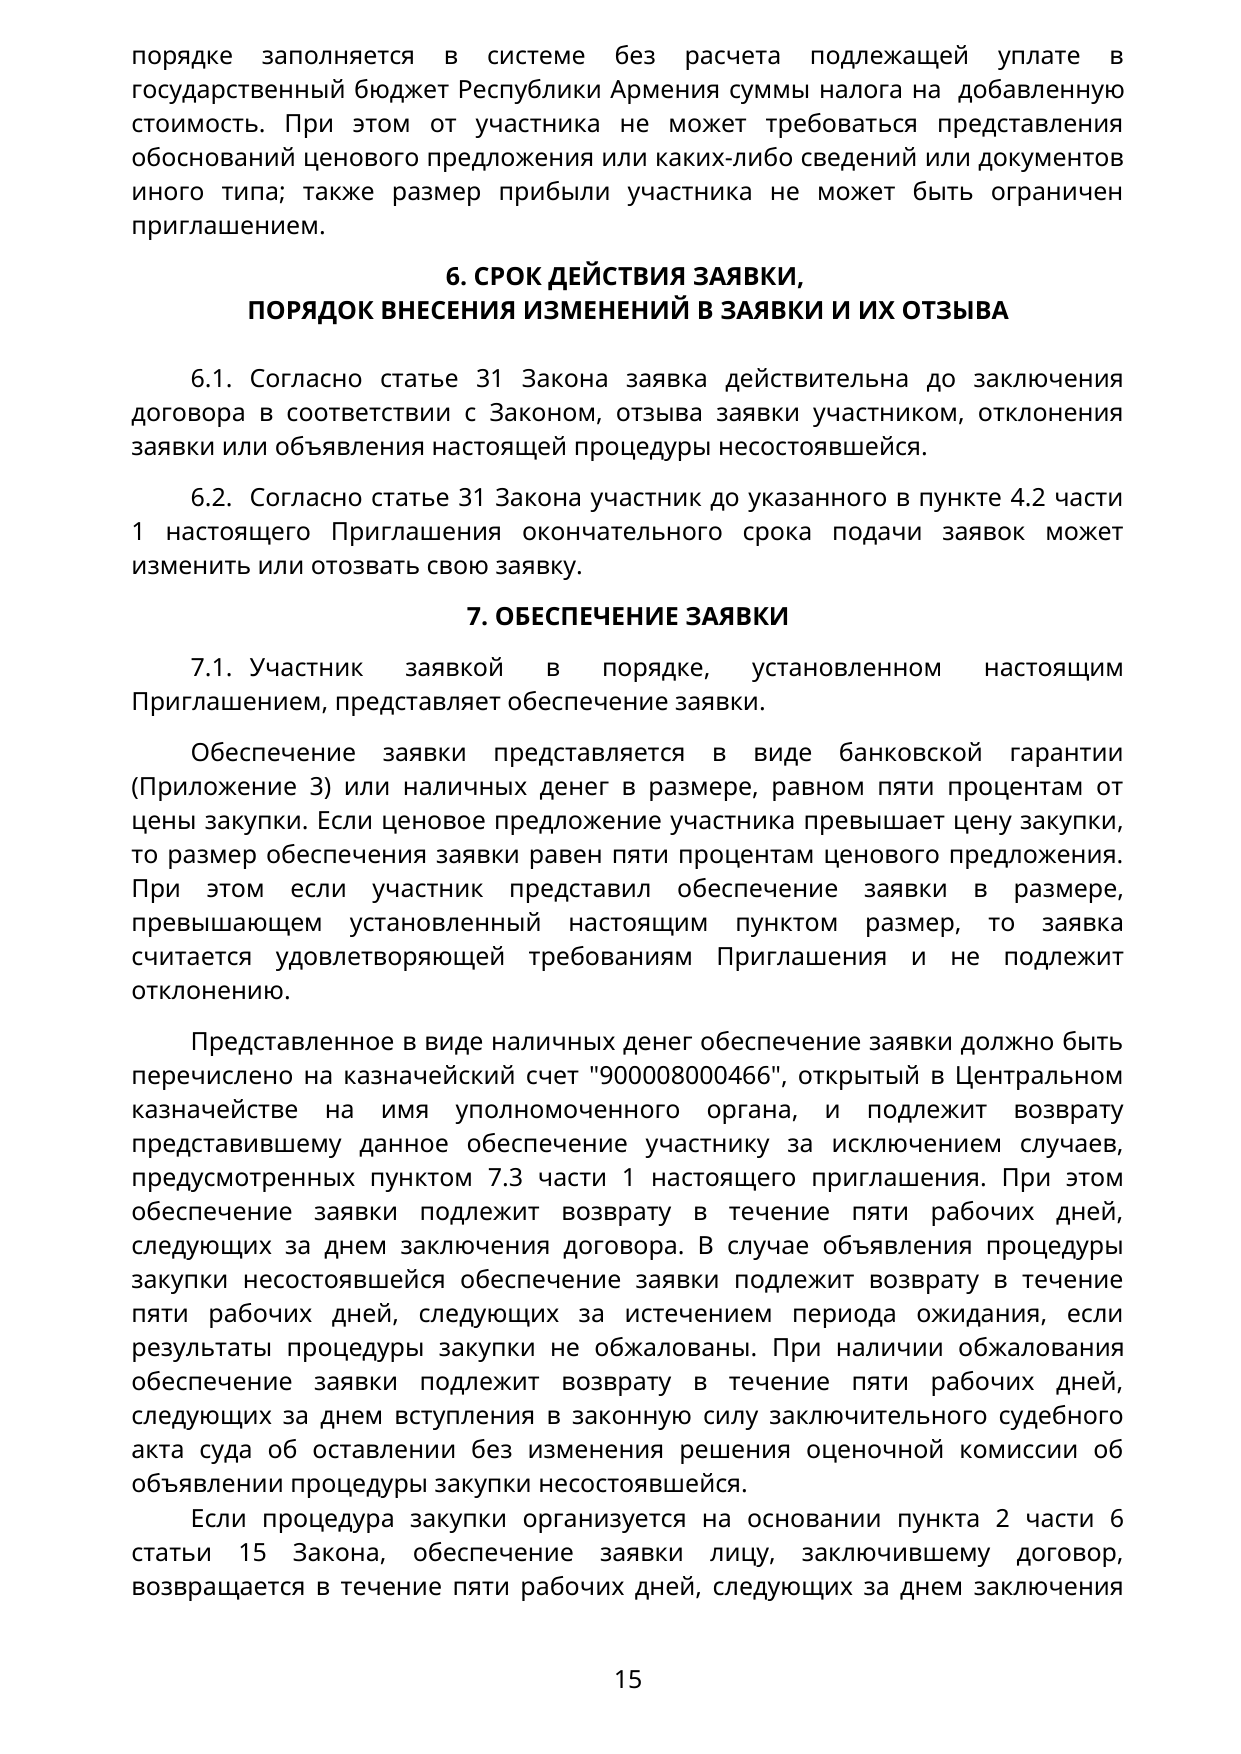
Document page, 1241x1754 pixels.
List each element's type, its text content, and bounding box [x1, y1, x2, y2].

text 6.2. Согласно статье 31 Закона участник до указанного в пункте 4.2 части 1 настоящего Приглашения окончательного срока подачи заявок может изменить или отозвать свою заявку. [131, 480, 1125, 582]
text 7. ОБЕСПЕЧЕНИЕ ЗАЯВКИ [131, 599, 1125, 633]
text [131, 37, 1125, 242]
text 7.1. Участник заявкой в порядке, установленном настоящим Приглашением, представляет обеспечение заявки. [131, 649, 1125, 717]
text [131, 1500, 1125, 1602]
text Представленное в виде наличных денег обеспечение заявки должно быть перечислено на казначейский счет "900008000466", открытый в Центральном казначействе на имя уполномоченного органа, и подлежит возврату представившему данное обеспечение участнику за исключением случаев, предусмотренных пунктом 7.3 части 1 настоящего приглашения. При этом обеспечение заявки подлежит возврату в течение пяти рабочих дней, следующих за днем заключения договора. В случае объявления процедуры закупки несостоявшейся обеспечение заявки подлежит возврату в течение пяти рабочих дней, следующих за истечением периода ожидания, если результаты процедуры закупки не обжалованы. При наличии обжалования обеспечение заявки подлежит возврату в течение пяти рабочих дней, следующих за днем вступления в законную силу заключительного судебного акта суда об оставлении без изменения решения оценочной комиссии об объявлении процедуры закупки несостоявшейся. [131, 1023, 1125, 1500]
text Обеспечение заявки представляется в виде банковской гарантии (Приложение 3) или наличных денег в размере, равном пяти процентам от цены закупки. Если ценовое предложение участника превышает цену закупки, то размер обеспечения заявки равен пяти процентам ценового предложения. При этом если участник представил обеспечение заявки в размере, превышающем установленный настоящим пунктом размер, то заявка считается удовлетворяющей требованиям Приглашения и не подлежит отклонению. [131, 734, 1125, 1007]
text 6. СРОК ДЕЙСТВИЯ ЗАЯВКИ, ПОРЯДОК ВНЕСЕНИЯ ИЗМЕНЕНИЙ В ЗАЯВКИ И ИХ ОТЗЫВА [131, 259, 1125, 327]
text 6.1. Согласно статье 31 Закона заявка действительна до заключения договора в соответствии с Законом, отзыва заявки участником, отклонения заявки или объявления настоящей процедуры несостоявшейся. [131, 361, 1125, 463]
